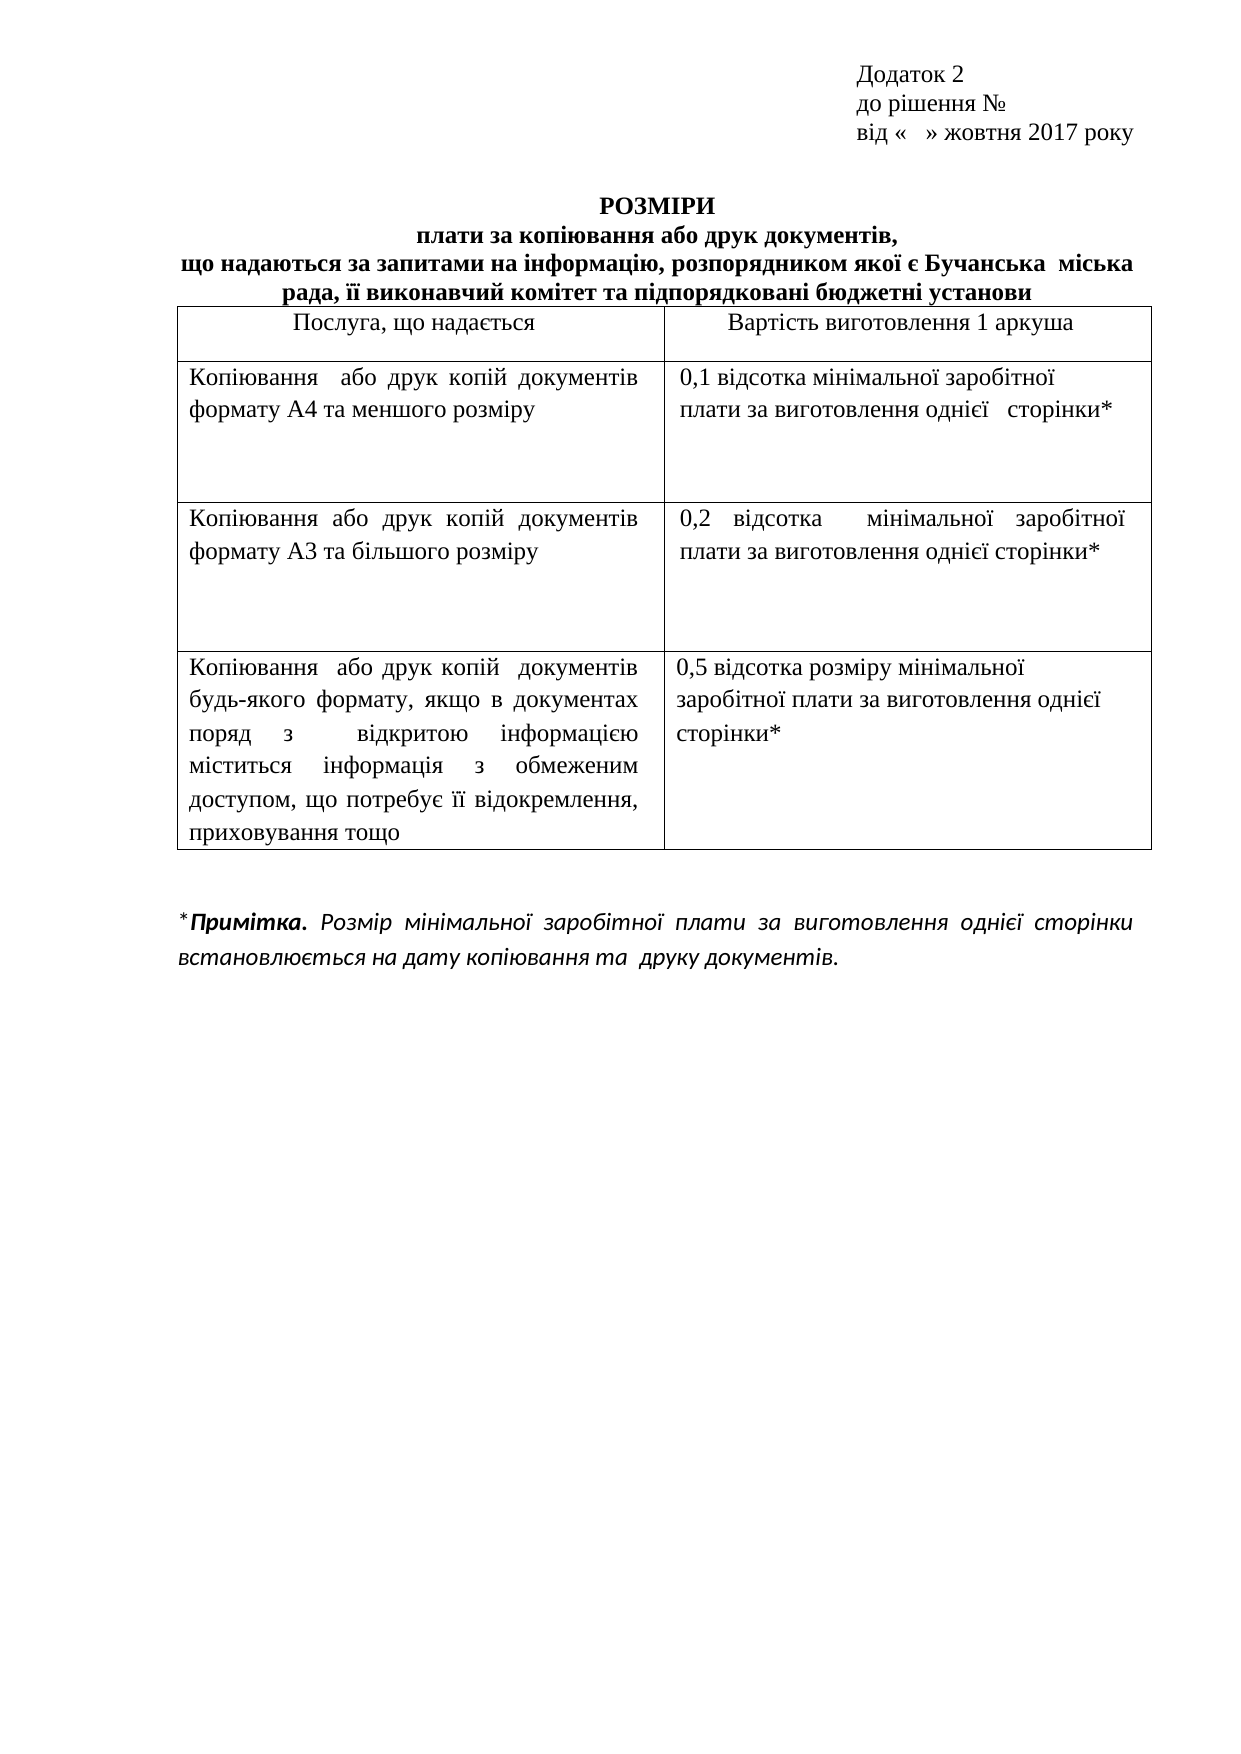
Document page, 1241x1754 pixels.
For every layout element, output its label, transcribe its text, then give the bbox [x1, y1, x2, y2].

table_cell 0,2 відсотка мінімальної заробітної плати за виготовлення однієї сторінки* [665, 503, 1151, 651]
table_cell 0,5 відсотка розміру мінімальної заробітної плати за виготовлення однієї сторінки* [665, 652, 1151, 849]
table_cell Копіювання або друк копій документів будь-якого формату, якщо в документах поряд з відкритою інформацією міститься інформація з обмеженим доступом, що потребує її відокремлення, приховування тощо [178, 652, 664, 849]
text Додаток 2 [856, 59, 1137, 88]
text плати за копіювання або друк документів, [177, 220, 1137, 248]
table_header Вартість виготовлення 1 аркуша [665, 307, 1151, 361]
table_cell Копіювання або друк копій документів формату А3 та більшого розміру [178, 503, 664, 651]
text що надаються за запитами на інформацію, розпорядником якої є Бучанська міська рада, її виконавчий комітет та підпорядковані бюджетні установи [177, 248, 1137, 306]
text від « » жовтня 2017 року [856, 117, 1137, 145]
table_header Послуга, що надається [178, 307, 664, 361]
text *Примітка. Розмір мінімальної заробітної плати за виготовлення однієї сторінки встановлюється на дату копіювання та друку документів. [177, 906, 1137, 972]
table_cell Копіювання або друк копій документів формату А4 та меншого розміру [178, 362, 664, 502]
text до рішення № [856, 88, 1137, 117]
table_cell 0,1 відсотка мінімальної заробітної плати за виготовлення однієї сторінки* [665, 362, 1151, 502]
text РОЗМІРИ [177, 191, 1137, 220]
